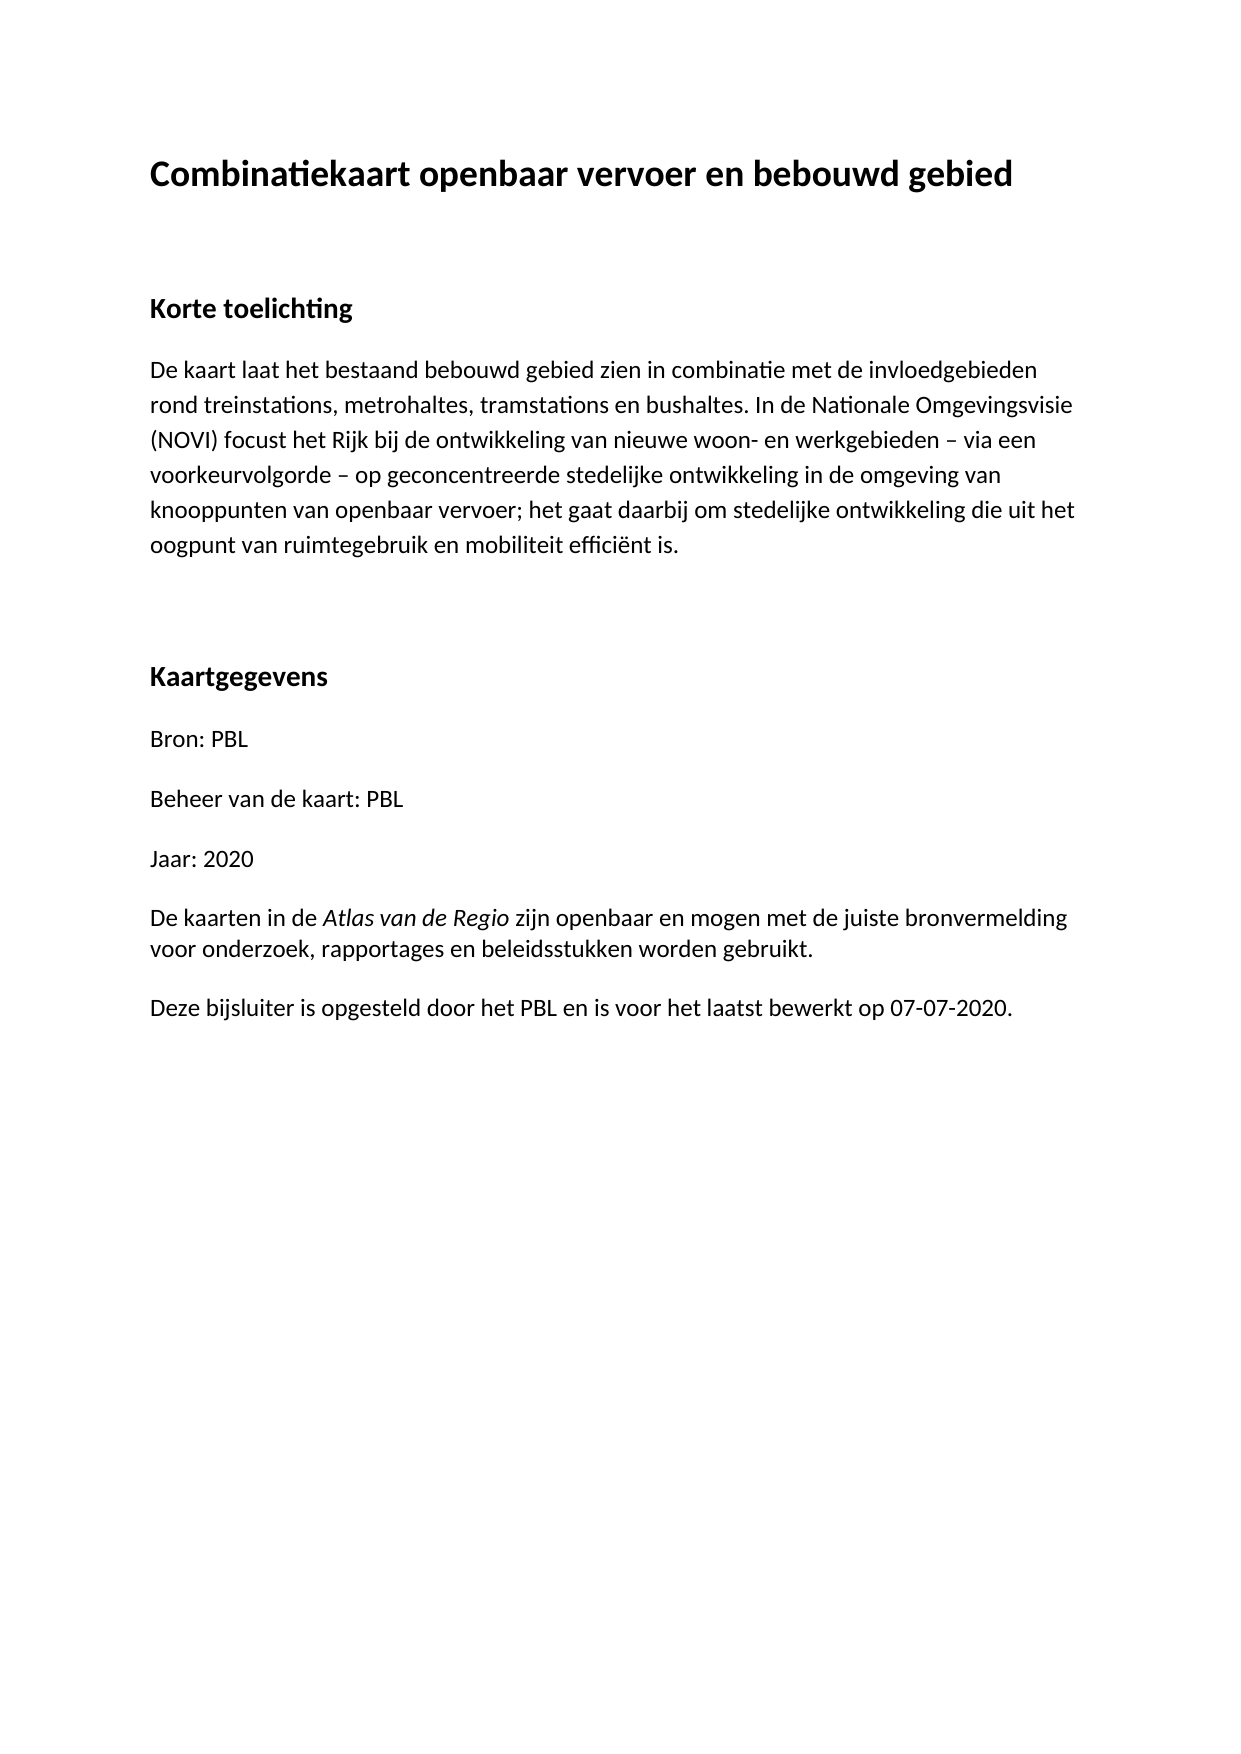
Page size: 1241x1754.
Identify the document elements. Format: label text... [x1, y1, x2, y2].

subtitle Kaartgegevens [150, 658, 1090, 694]
text Jaar: 2020 [150, 843, 1090, 873]
subtitle Combinatiekaart openbaar vervoer en bebouwd gebied [150, 150, 1090, 196]
text Deze bijsluiter is opgesteld door het PBL en is voor het laatst bewerkt op 07-07-2020. [150, 993, 1090, 1023]
text De kaarten in de Atlas van de Regio zijn openbaar en mogen met de juiste bronvermelding voor onderzoek, rapportages en beleidsstukken worden gebruikt. [150, 902, 1090, 963]
text De kaart laat het bestaand bebouwd gebied zien in combinatie met de invloedgebieden rond treinstations, metrohaltes, tramstations en bushaltes. In de Nationale Omgevingsvisie (NOVI) focust het Rijk bij de ontwikkeling van nieuwe woon- en werkgebieden – via een voorkeurvolgorde – op geconcentreerde stedelijke ontwikkeling in de omgeving van knooppunten van openbaar vervoer; het gaat daarbij om stedelijke ontwikkeling die uit het oogpunt van ruimtegebruik en mobiliteit efficiënt is. [150, 354, 1090, 560]
text Beheer van de kaart: PBL [150, 783, 1090, 813]
text Bron: PBL [150, 723, 1090, 754]
subtitle Korte toelichting [150, 290, 1090, 325]
